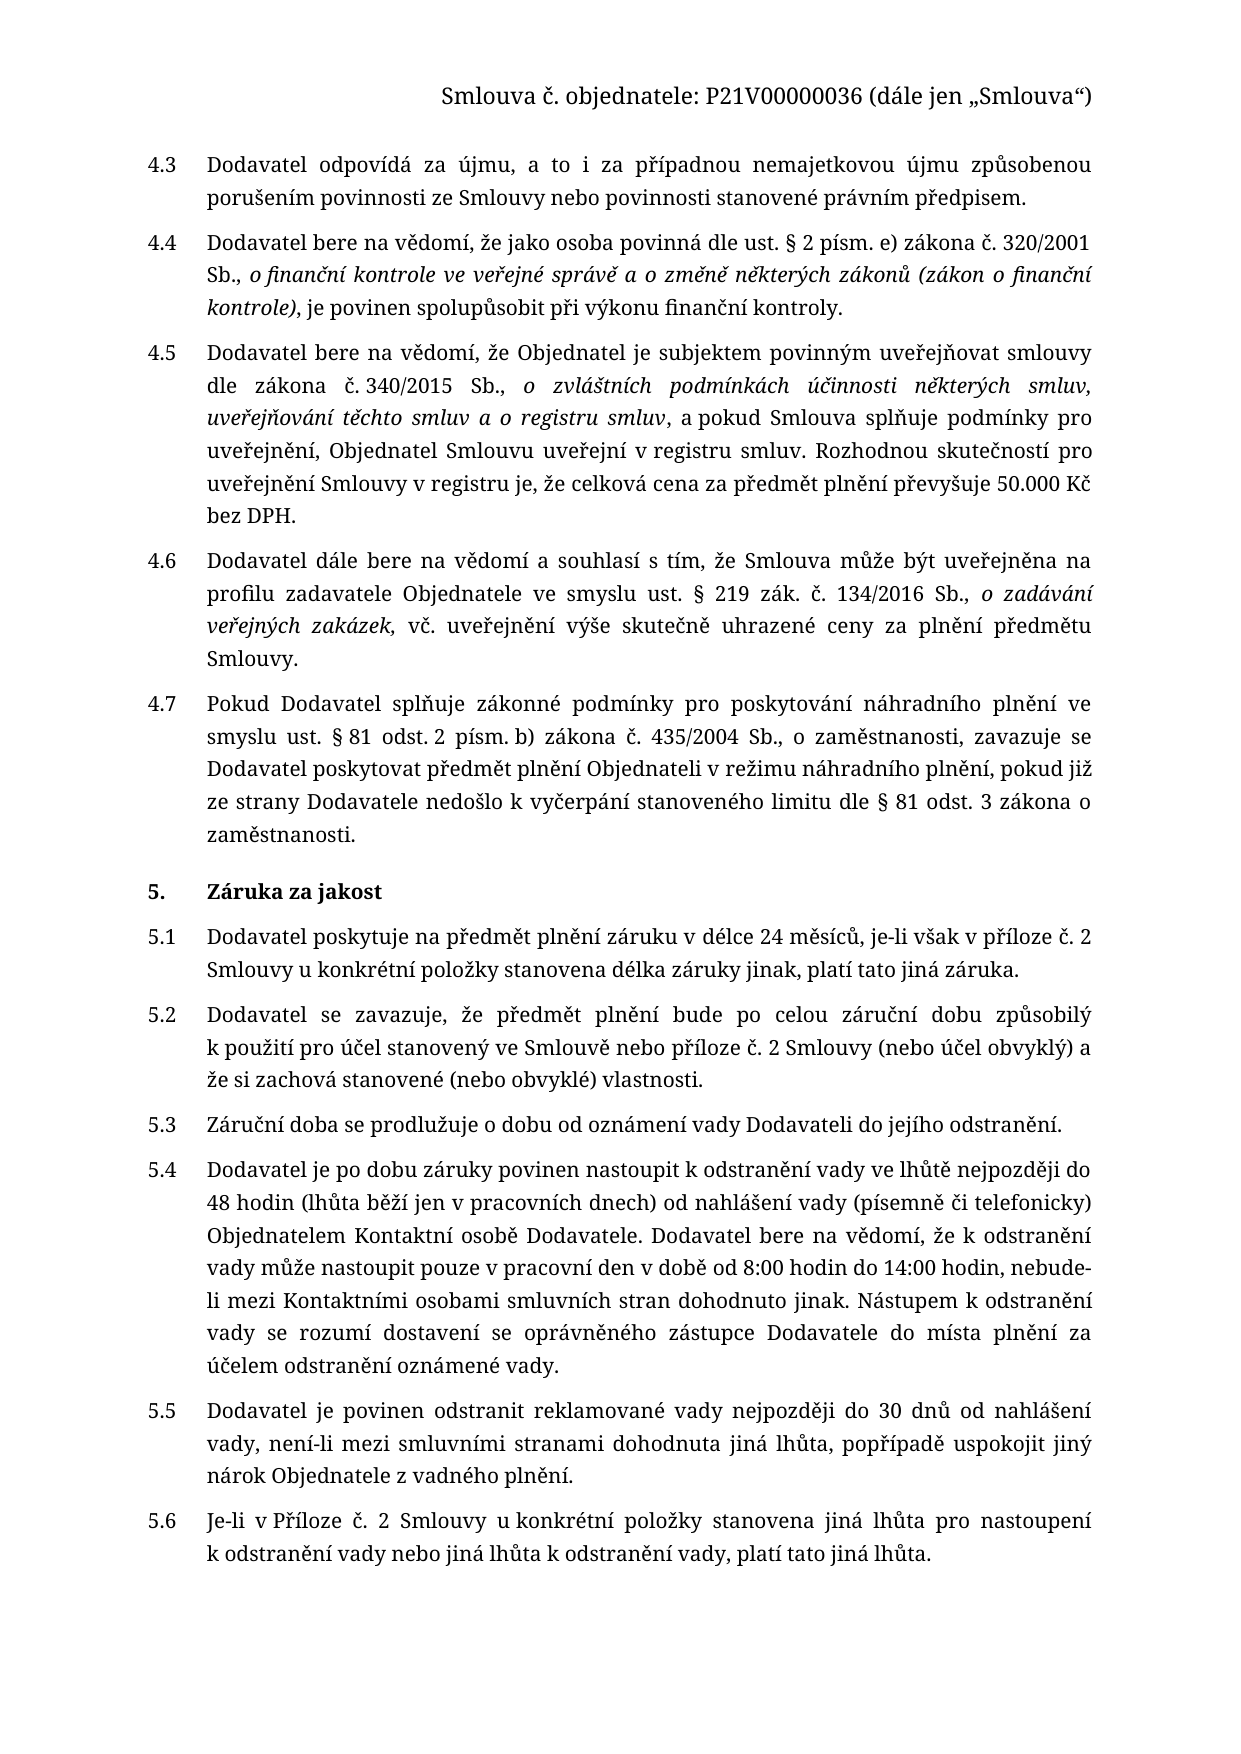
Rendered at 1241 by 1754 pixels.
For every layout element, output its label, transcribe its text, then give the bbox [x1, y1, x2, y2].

list Dodavatel bere na vědomí, že Objednatel je subjektem povinným uveřejňovat smlouvy dle zákona č. 340/2015 Sb., o zvláštních podmínkách účinnosti některých smluv, uveřejňování těchto smluv a o registru smluv, a pokud Smlouva splňuje podmínky pro uveřejnění, Objednatel Smlouvu uveřejní v registru smluv. Rozhodnou skutečností pro uveřejnění Smlouvy v registru je, že celková cena za předmět plnění převyšuje 50.000 Kč bez DPH. [148, 338, 1093, 530]
list Dodavatel je po dobu záruky povinen nastoupit k odstranění vady ve lhůtě nejpozději do 48 hodin (lhůta běží jen v pracovních dnech) od nahlášení vady (písemně či telefonicky) Objednatelem Kontaktní osobě Dodavatele. Dodavatel bere na vědomí, že k odstranění vady může nastoupit pouze v pracovní den v době od 8:00 hodin do 14:00 hodin, nebude-li mezi Kontaktními osobami smluvních stran dohodnuto jinak. Nástupem k odstranění vady se rozumí dostavení se oprávněného zástupce Dodavatele do místa plnění za účelem odstranění oznámené vady. [148, 1156, 1093, 1379]
list Dodavatel poskytuje na předmět plnění záruku v délce 24 měsíců, je-li však v příloze č. 2 Smlouvy u konkrétní položky stanovena délka záruky jinak, platí tato jiná záruka. [148, 922, 1093, 983]
list Pokud Dodavatel splňuje zákonné podmínky pro poskytování náhradního plnění ve smyslu ust. § 81 odst. 2 písm. b) zákona č. 435/2004 Sb., o zaměstnanosti, zavazuje se Dodavatel poskytovat předmět plnění Objednateli v režimu náhradního plnění, pokud již ze strany Dodavatele nedošlo k vyčerpání stanoveného limitu dle § 81 odst. 3 zákona o zaměstnanosti. [148, 689, 1093, 848]
list Dodavatel se zavazuje, že předmět plnění bude po celou záruční dobu způsobilý k použití pro účel stanovený ve Smlouvě nebo příloze č. 2 Smlouvy (nebo účel obvyklý) a že si zachová stanovené (nebo obvyklé) vlastnosti. [148, 1000, 1093, 1094]
list Je-li v Příloze č. 2 Smlouvy u konkrétní položky stanovena jiná lhůta pro nastoupení k odstranění vady nebo jiná lhůta k odstranění vady, platí tato jiná lhůta. [148, 1507, 1093, 1568]
list Záruční doba se prodlužuje o dobu od oznámení vady Dodavateli do jejího odstranění. [148, 1110, 1093, 1139]
list Dodavatel odpovídá za újmu, a to i za případnou nemajetkovou újmu způsobenou porušením povinnosti ze Smlouvy nebo povinnosti stanovené právním předpisem. [148, 150, 1093, 211]
list Dodavatel bere na vědomí, že jako osoba povinná dle ust. § 2 písm. e) zákona č. 320/2001 Sb., o finanční kontrole ve veřejné správě a o změně některých zákonů (zákon o finanční kontrole), je povinen spolupůsobit při výkonu finanční kontroly. [148, 228, 1093, 322]
list Dodavatel je povinen odstranit reklamované vady nejpozději do 30 dnů od nahlášení vady, není-li mezi smluvními stranami dohodnuta jiná lhůta, popřípadě uspokojit jiný nárok Objednatele z vadného plnění. [148, 1396, 1093, 1490]
list Dodavatel dále bere na vědomí a souhlasí s tím, že Smlouva může být uveřejněna na profilu zadavatele Objednatele ve smyslu ust. § 219 zák. č. 134/2016 Sb., o zadávání veřejných zakázek, vč. uveřejnění výše skutečně uhrazené ceny za plnění předmětu Smlouvy. [148, 546, 1093, 673]
list Záruka za jakost [148, 877, 1093, 906]
